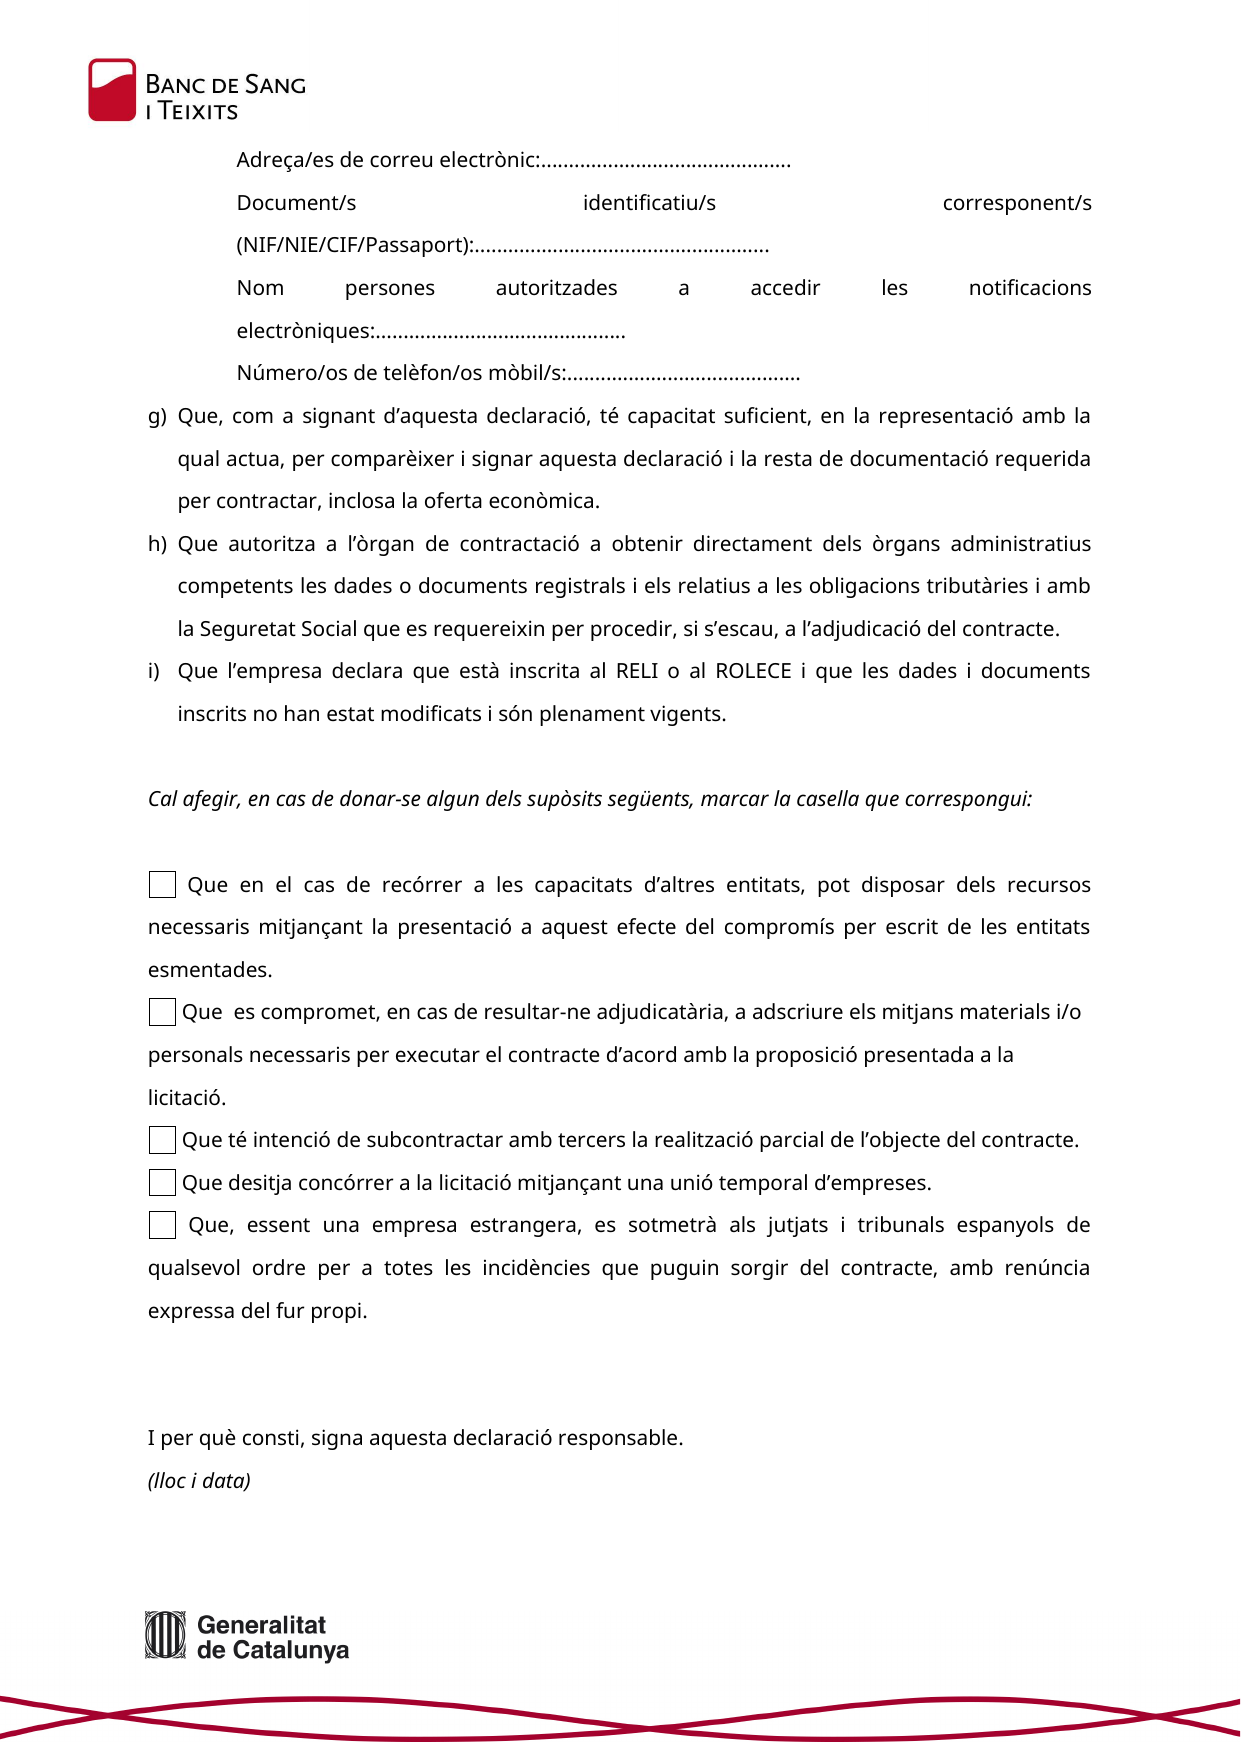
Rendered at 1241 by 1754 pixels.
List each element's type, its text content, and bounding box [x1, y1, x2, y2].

list Document/s identificatiu/s corresponent/s (NIF/NIE/CIF/Passaport):..................................................... [236, 188, 1092, 259]
list Nom persones autoritzades a accedir les notificacions electròniques:............................................. [236, 273, 1092, 344]
list Que en el cas de recórrer a les capacitats d’altres entitats, pot disposar dels recursos necessaris mitjançant la presentació a aquest efecte del compromís per escrit de les entitats esmentades. [148, 870, 1092, 983]
list Que es compromet, en cas de resultar-ne adjudicatària, a adscriure els mitjans materials i/o personals necessaris per executar el contracte d’acord amb la proposició presentada a la licitació. [148, 997, 1092, 1111]
picture [0, 0, 1238, 132]
list Que autoritza a l’òrgan de contractació a obtenir directament dels òrgans administratius competents les dades o documents registrals i els relatius a les obligacions tributàries i amb la Seguretat Social que es requereixin per procedir, si s’escau, a l’adjudicació del contracte. [148, 529, 1092, 642]
list Que, essent una empresa estrangera, es sotmetrà als jutjats i tribunals espanyols de qualsevol ordre per a totes les incidències que puguin sorgir del contracte, amb renúncia expressa del fur propi. [148, 1211, 1092, 1324]
list Cal afegir, en cas de donar-se algun dels supòsits següents, marcar la casella que correspongui: [148, 784, 1092, 813]
list Adreça/es de correu electrònic:............................................. [236, 29, 1092, 174]
list Que desitja concórrer a la licitació mitjançant una unió temporal d’empreses. [148, 1168, 1092, 1196]
list Que, com a signant d’aquesta declaració, té capacitat suficient, en la representació amb la qual actua, per comparèixer i signar aquesta declaració i la resta de documentació requerida per contractar, inclosa la oferta econòmica. [148, 401, 1092, 515]
list Que té intenció de subcontractar amb tercers la realització parcial de l’objecte del contracte. [148, 1125, 1092, 1154]
picture [0, 1611, 1241, 1742]
list Número/os de telèfon/os mòbil/s:.......................................... [236, 358, 1092, 387]
list (lloc i data) [148, 1466, 1092, 1494]
list I per què consti, signa aquesta declaració responsable. [148, 1423, 1092, 1452]
list Que l’empresa declara que està inscrita al RELI o al ROLECE i que les dades i documents inscrits no han estat modificats i són plenament vigents. [148, 657, 1092, 728]
